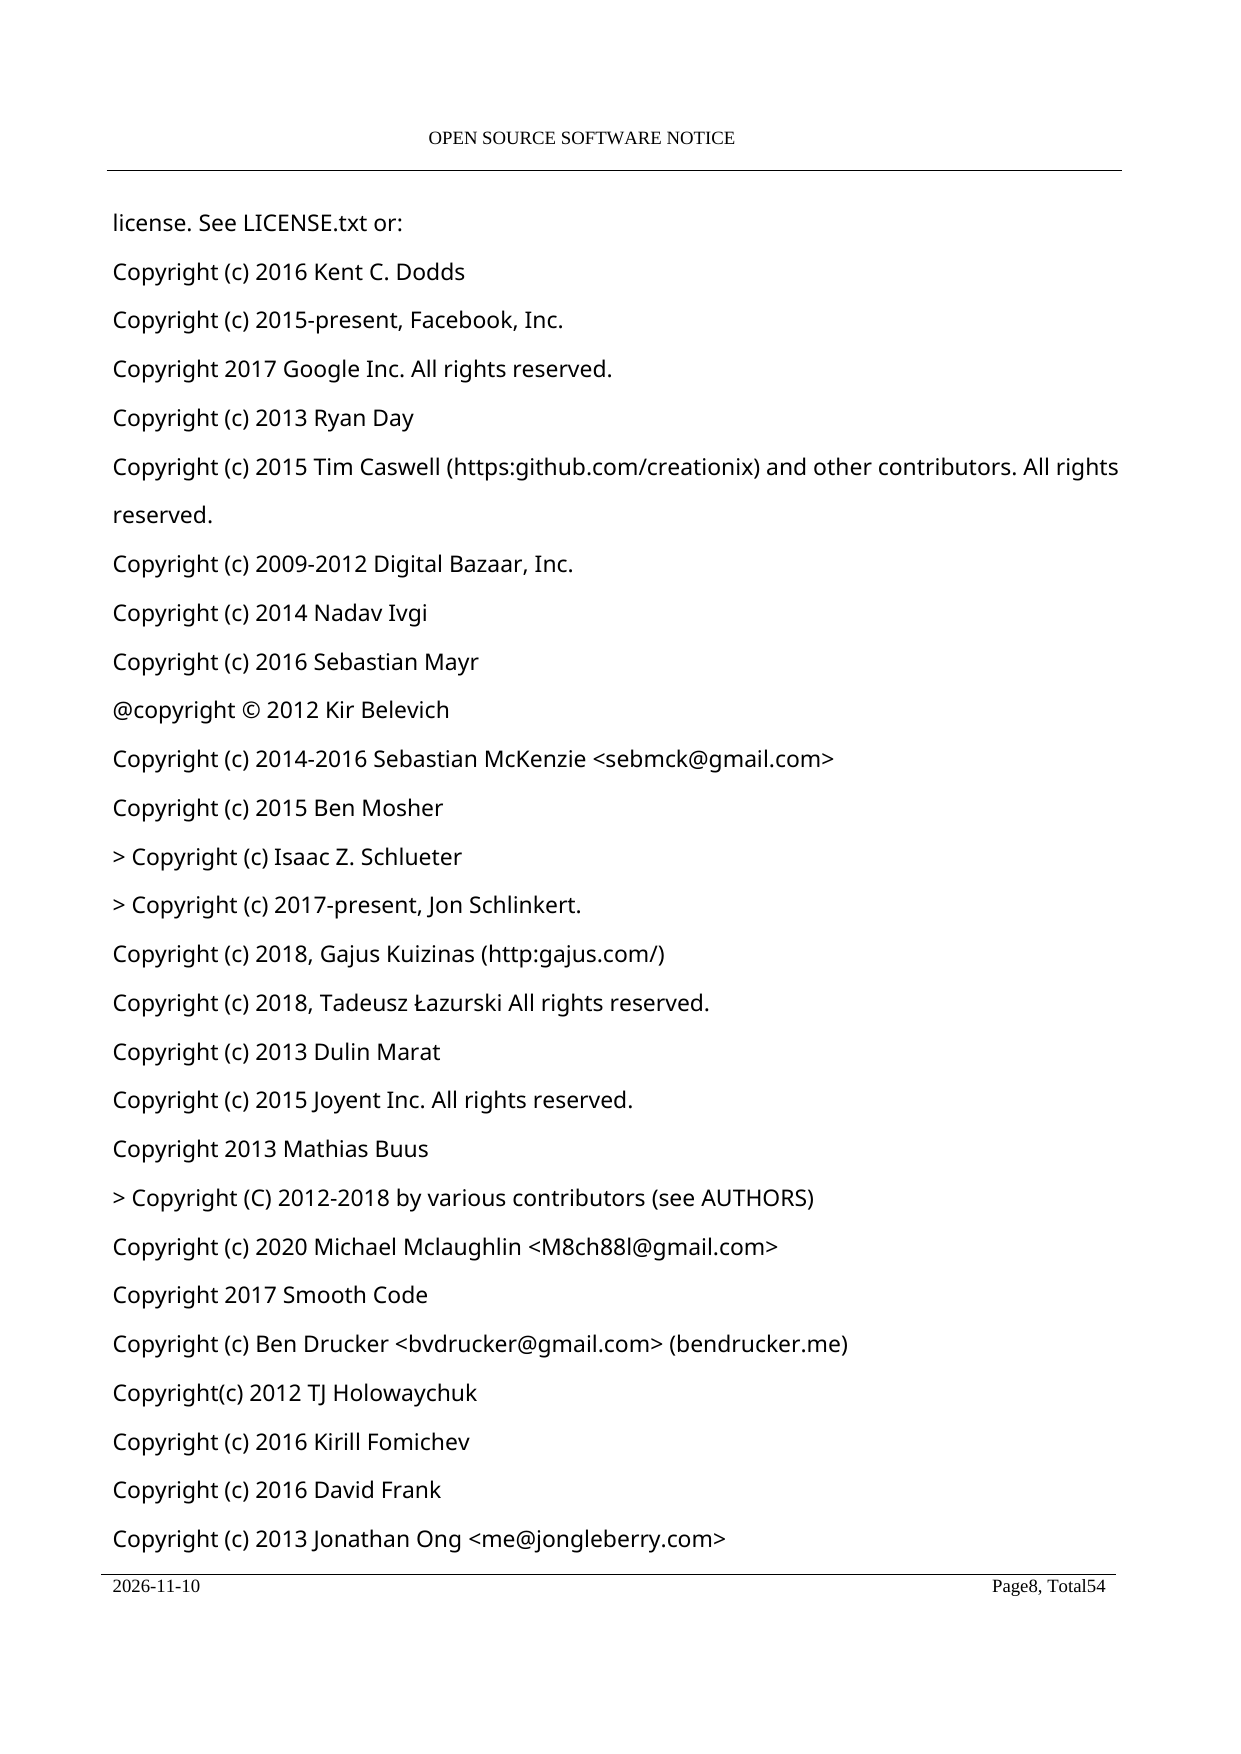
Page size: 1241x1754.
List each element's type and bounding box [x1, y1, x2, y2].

text [112, 206, 1128, 1555]
